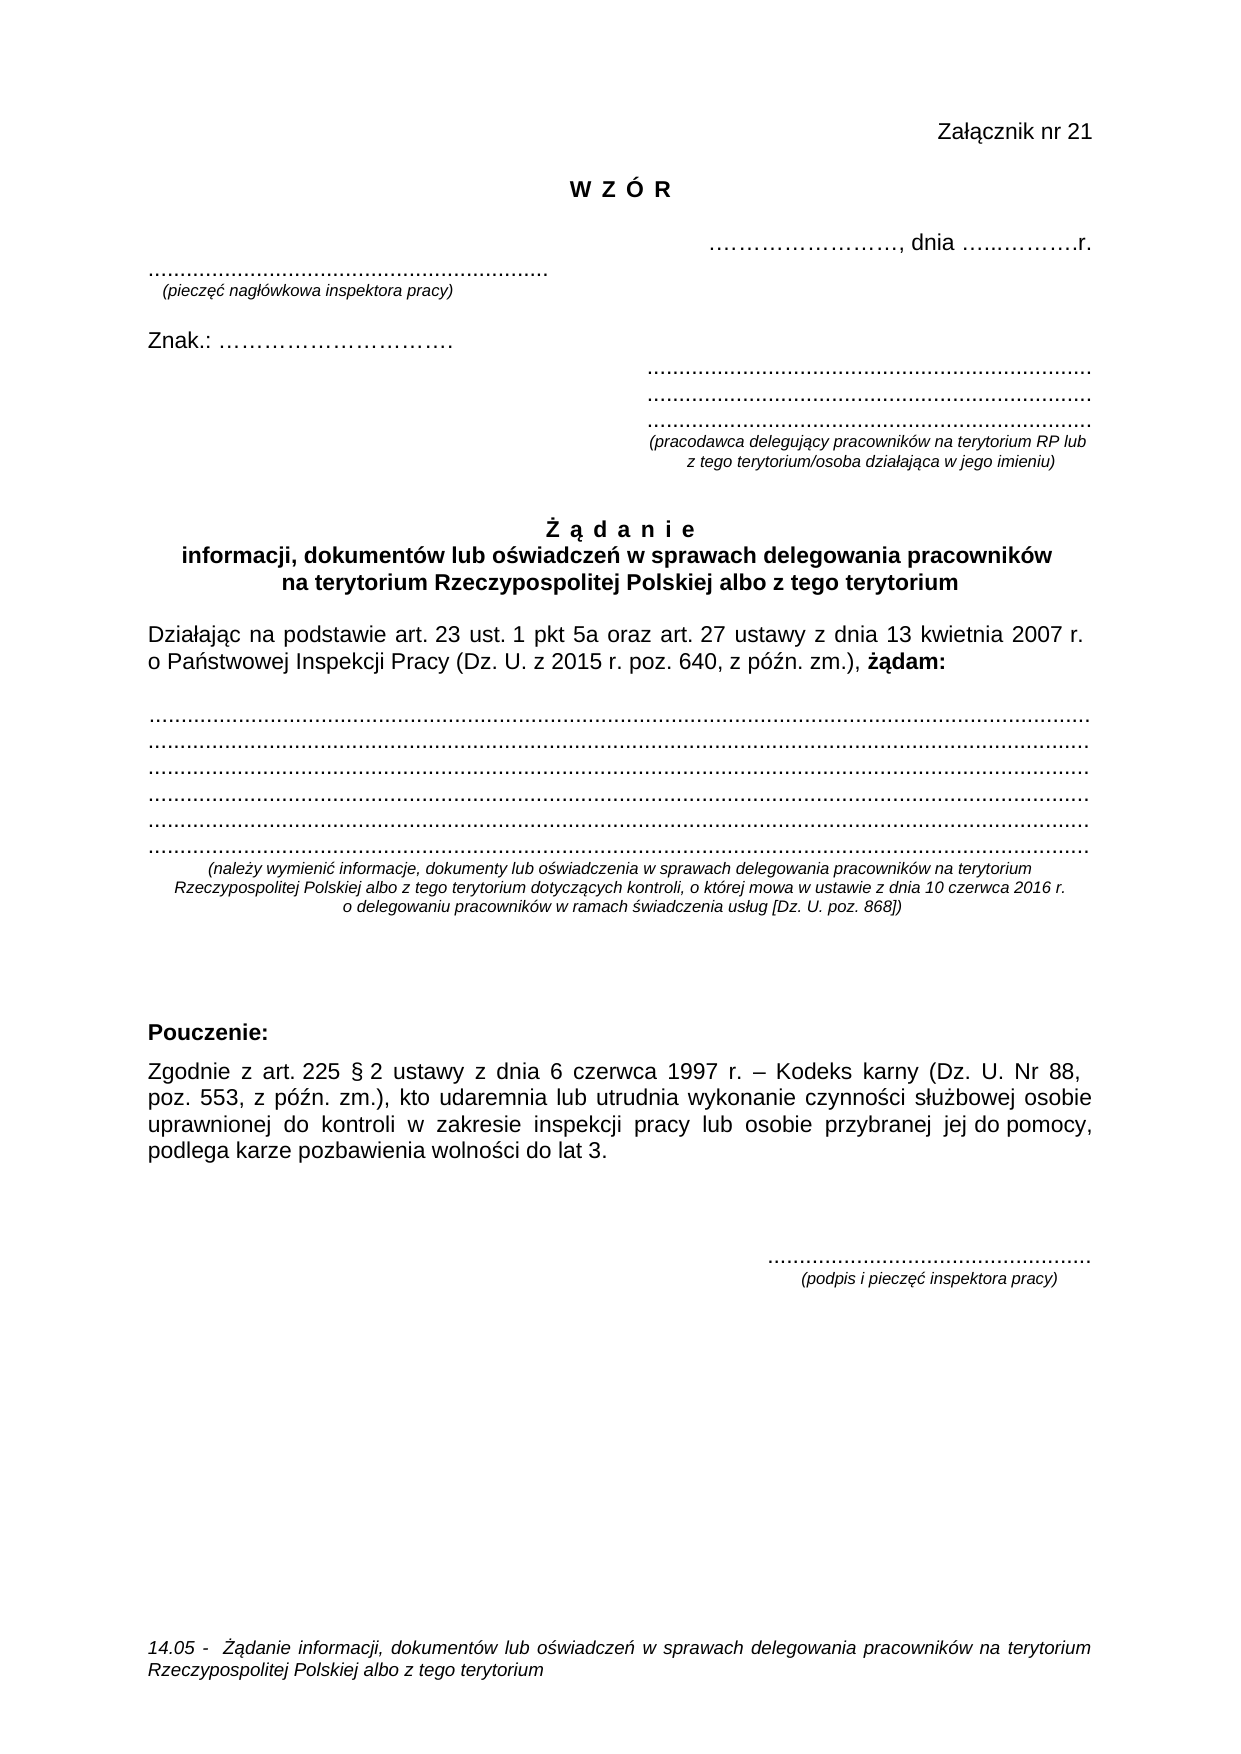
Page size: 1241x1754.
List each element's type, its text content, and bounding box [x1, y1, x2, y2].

text .................................................................................................................................................................................................................................................................................................................................................................................................................................................................................................................................................................................................................................................................................................................................................................... [148, 727, 1093, 859]
text Znak.: …………………………. [148, 327, 1093, 353]
text Działając na podstawie art. 23 ust. 1 pkt 5a oraz art. 27 ustawy z dnia 13 kwietnia 2007 r. o Państwowej Inspekcji Pracy (Dz. U. z 2015 r. poz. 640, z późn. zm.), żądam: [148, 621, 1093, 674]
text Zgodnie z art. 225 § 2 ustawy z dnia 6 czerwca 1997 r. – Kodeks karny (Dz. U. Nr 88, poz. 553, z późn. zm.), kto udaremnia lub utrudnia wykonanie czynności służbowej osobie uprawnionej do kontroli w zakresie inspekcji pracy lub osobie przybranej jej do pomocy, podlega karze pozbawienia wolności do lat 3. [148, 1058, 1093, 1163]
text (należy wymienić informacje, dokumenty lub oświadczenia w sprawach delegowania pracowników na terytorium Rzeczypospolitej Polskiej albo z tego terytorium dotyczących kontroli, o której mowa w ustawie z dnia 10 czerwca 2016 r. o delegowaniu pracowników w ramach świadczenia usług [Dz. U. poz. 868]) [148, 859, 1093, 916]
text WZÓR [148, 176, 1093, 202]
text Załącznik nr 21 [148, 118, 1093, 144]
text (pieczęć nagłówkowa inspektora pracy) [148, 281, 1093, 300]
text ............................................................... [148, 255, 1093, 281]
text informacji, dokumentów lub oświadczeń w sprawach delegowania pracowników na terytorium Rzeczypospolitej Polskiej albo z tego terytorium [148, 542, 1093, 595]
text (pracodawca delegujący pracowników na terytorium RP lub z tego terytorium/osoba działająca w jego imieniu) [643, 432, 1093, 471]
text Pouczenie: [148, 1019, 1093, 1046]
text ...................................................................... [148, 353, 1093, 379]
text Żądanie [148, 516, 1093, 542]
text .................................................................................................................................................... [148, 701, 1093, 727]
text .……………………, dnia …...……….r. [709, 228, 1093, 255]
text ...................................................................... [148, 379, 1093, 406]
text ...................................................................... [148, 406, 1093, 432]
text (podpis i pieczęć inspektora pracy) [766, 1269, 1093, 1288]
text ................................................... [766, 1242, 1093, 1269]
